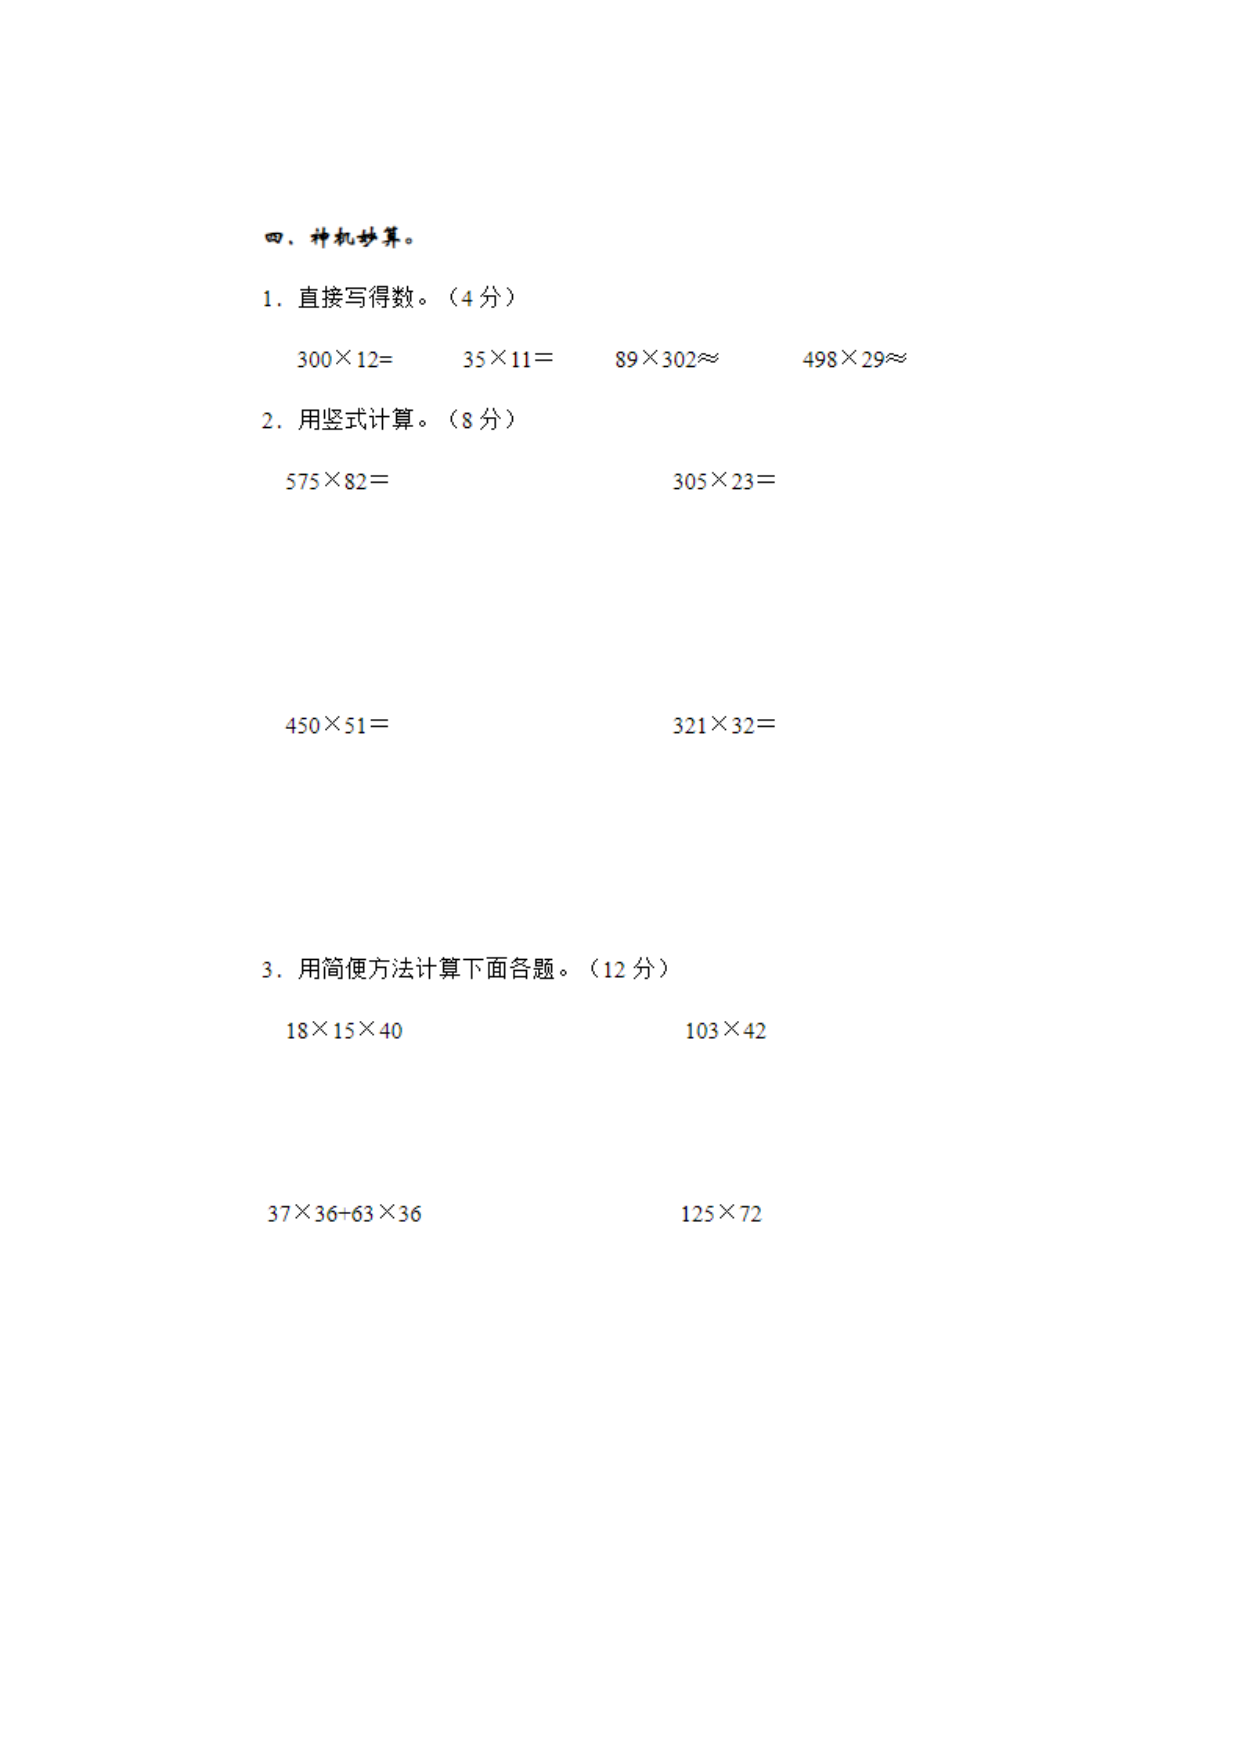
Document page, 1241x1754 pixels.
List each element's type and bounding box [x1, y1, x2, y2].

picture [217, 162, 1024, 1286]
